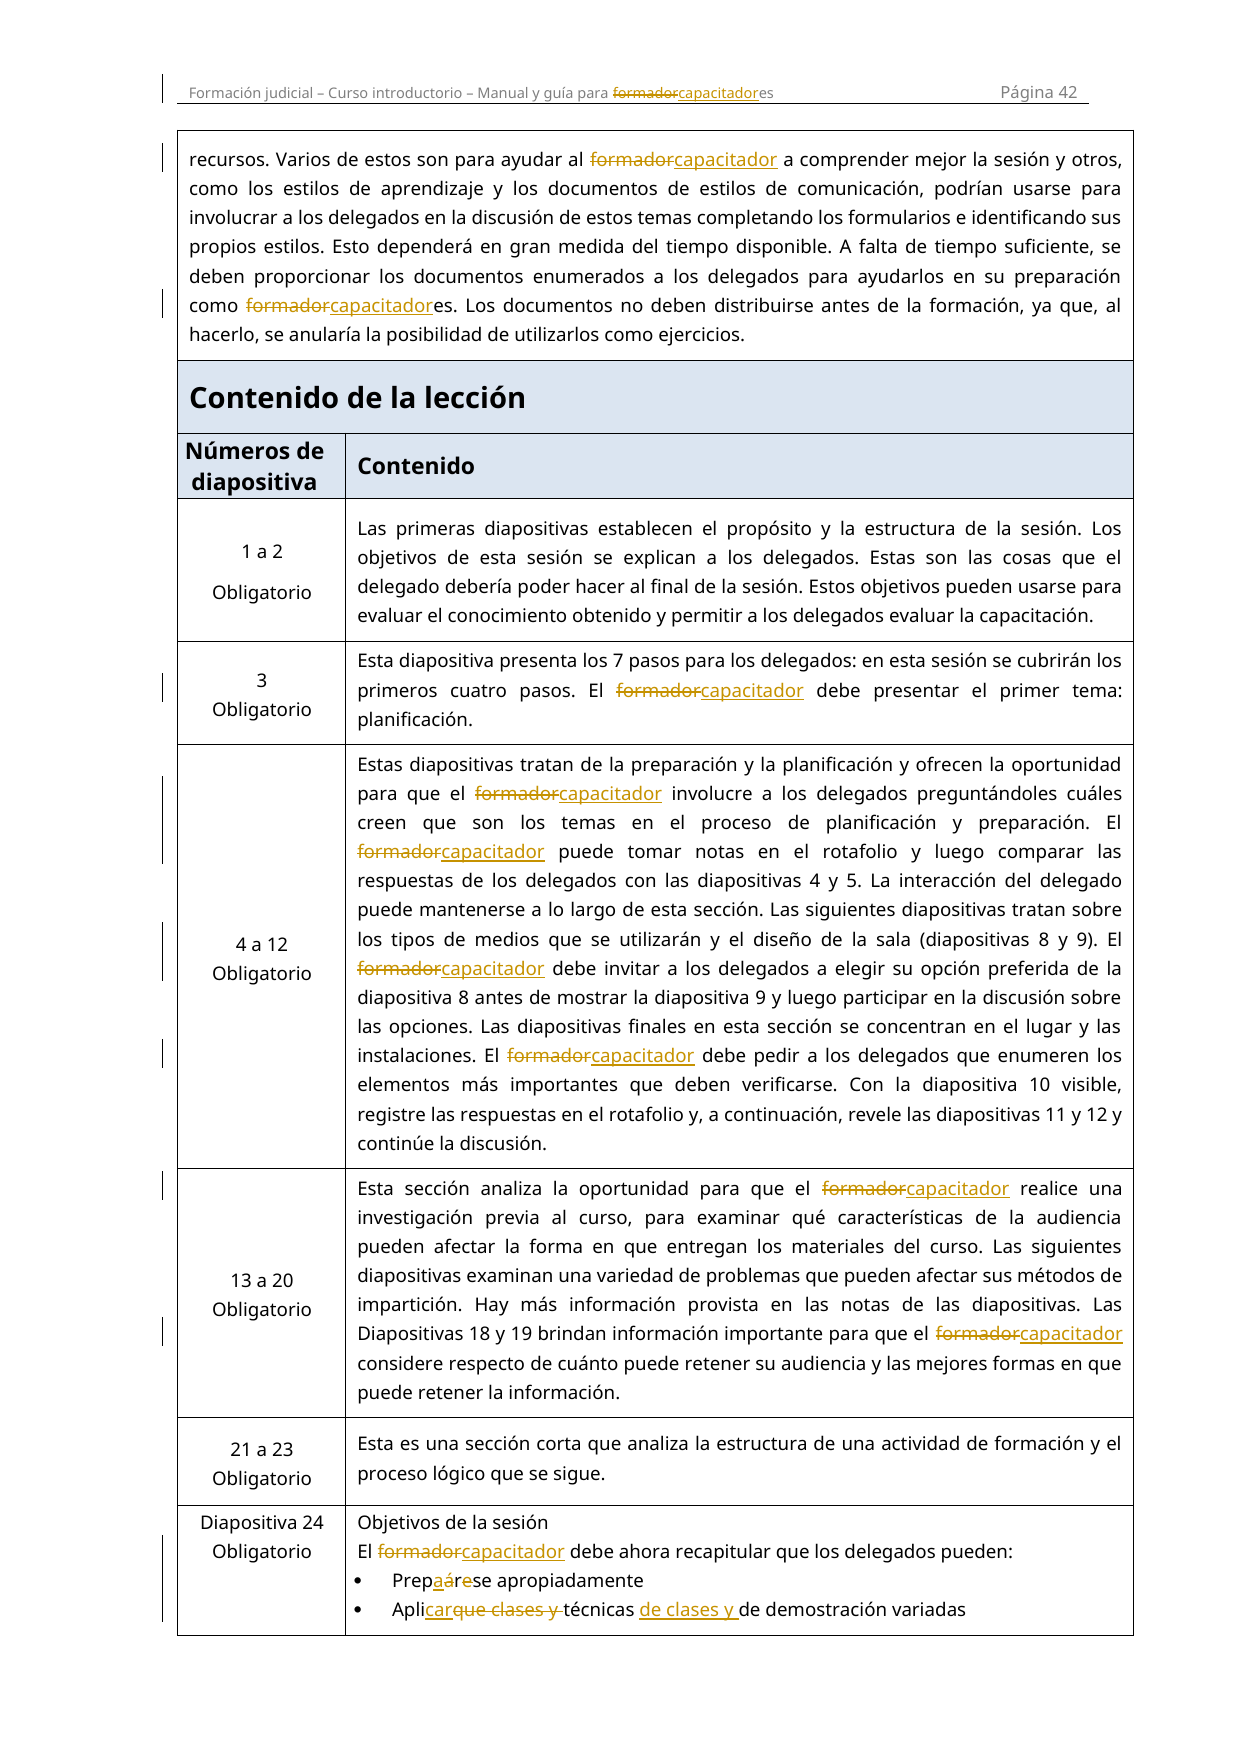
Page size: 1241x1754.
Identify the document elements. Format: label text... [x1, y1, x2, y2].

table_cell 13 a 20 Obligatorio [178, 1169, 345, 1417]
table_cell 1 a 2 Obligatorio [178, 499, 345, 641]
table_cell 3 Obligatorio [178, 642, 345, 744]
table_cell Esta es una sección corta que analiza la estructura de una actividad de formación y el proceso lógico que se sigue. [346, 1418, 1133, 1505]
table_cell Esta sección analiza la oportunidad para que el realice una investigación previa al curso, para examinar qué características de la audiencia pueden afectar la forma en que entregan los materiales del curso. Las siguientes diapositivas examinan una variedad de problemas que pueden afectar sus métodos de impartición. Hay más información provista en las notas de las diapositivas. Las Diapositivas 18 y 19 brindan información importante para que el considere respecto de cuánto puede retener su audiencia y las mejores formas en que puede retener la información. [346, 1169, 1133, 1417]
table_cell 4 a 12 Obligatorio [178, 745, 345, 1168]
table_cell Las primeras diapositivas establecen el propósito y la estructura de la sesión. Los objetivos de esta sesión se explican a los delegados. Estas son las cosas que el delegado debería poder hacer al final de la sesión. Estos objetivos pueden usarse para evaluar el conocimiento obtenido y permitir a los delegados evaluar la capacitación. [346, 499, 1133, 641]
table_cell Números de diapositiva [178, 434, 345, 498]
table_cell Contenido [346, 434, 1133, 498]
table_cell Estas diapositivas tratan de la preparación y la planificación y ofrecen la oportunidad para que el involucre a los delegados preguntándoles cuáles creen que son los temas en el proceso de planificación y preparación. El puede tomar notas en el rotafolio y luego comparar las respuestas de los delegados con las diapositivas 4 y 5. La interacción del delegado puede mantenerse a lo largo de esta sección. Las siguientes diapositivas tratan sobre los tipos de medios que se utilizarán y el diseño de la sala (diapositivas 8 y 9). El debe invitar a los delegados a elegir su opción preferida de la diapositiva 8 antes de mostrar la diapositiva 9 y luego participar en la discusión sobre las opciones. Las diapositivas finales en esta sección se concentran en el lugar y las instalaciones. El debe pedir a los delegados que enumeren los elementos más importantes que deben verificarse. Con la diapositiva 10 visible, registre las respuestas en el rotafolio y, a continuación, revele las diapositivas 11 y 12 y continúe la discusión. [346, 745, 1133, 1168]
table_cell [346, 1506, 1133, 1635]
table_cell Esta diapositiva presenta los 7 pasos para los delegados: en esta sesión se cubrirán los primeros cuatro pasos. El debe presentar el primer tema: planificación. [346, 642, 1133, 744]
table_cell Contenido de la lección [178, 361, 1133, 433]
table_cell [178, 1506, 345, 1635]
table_cell 21 a 23 Obligatorio [178, 1418, 345, 1505]
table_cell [178, 131, 1133, 360]
